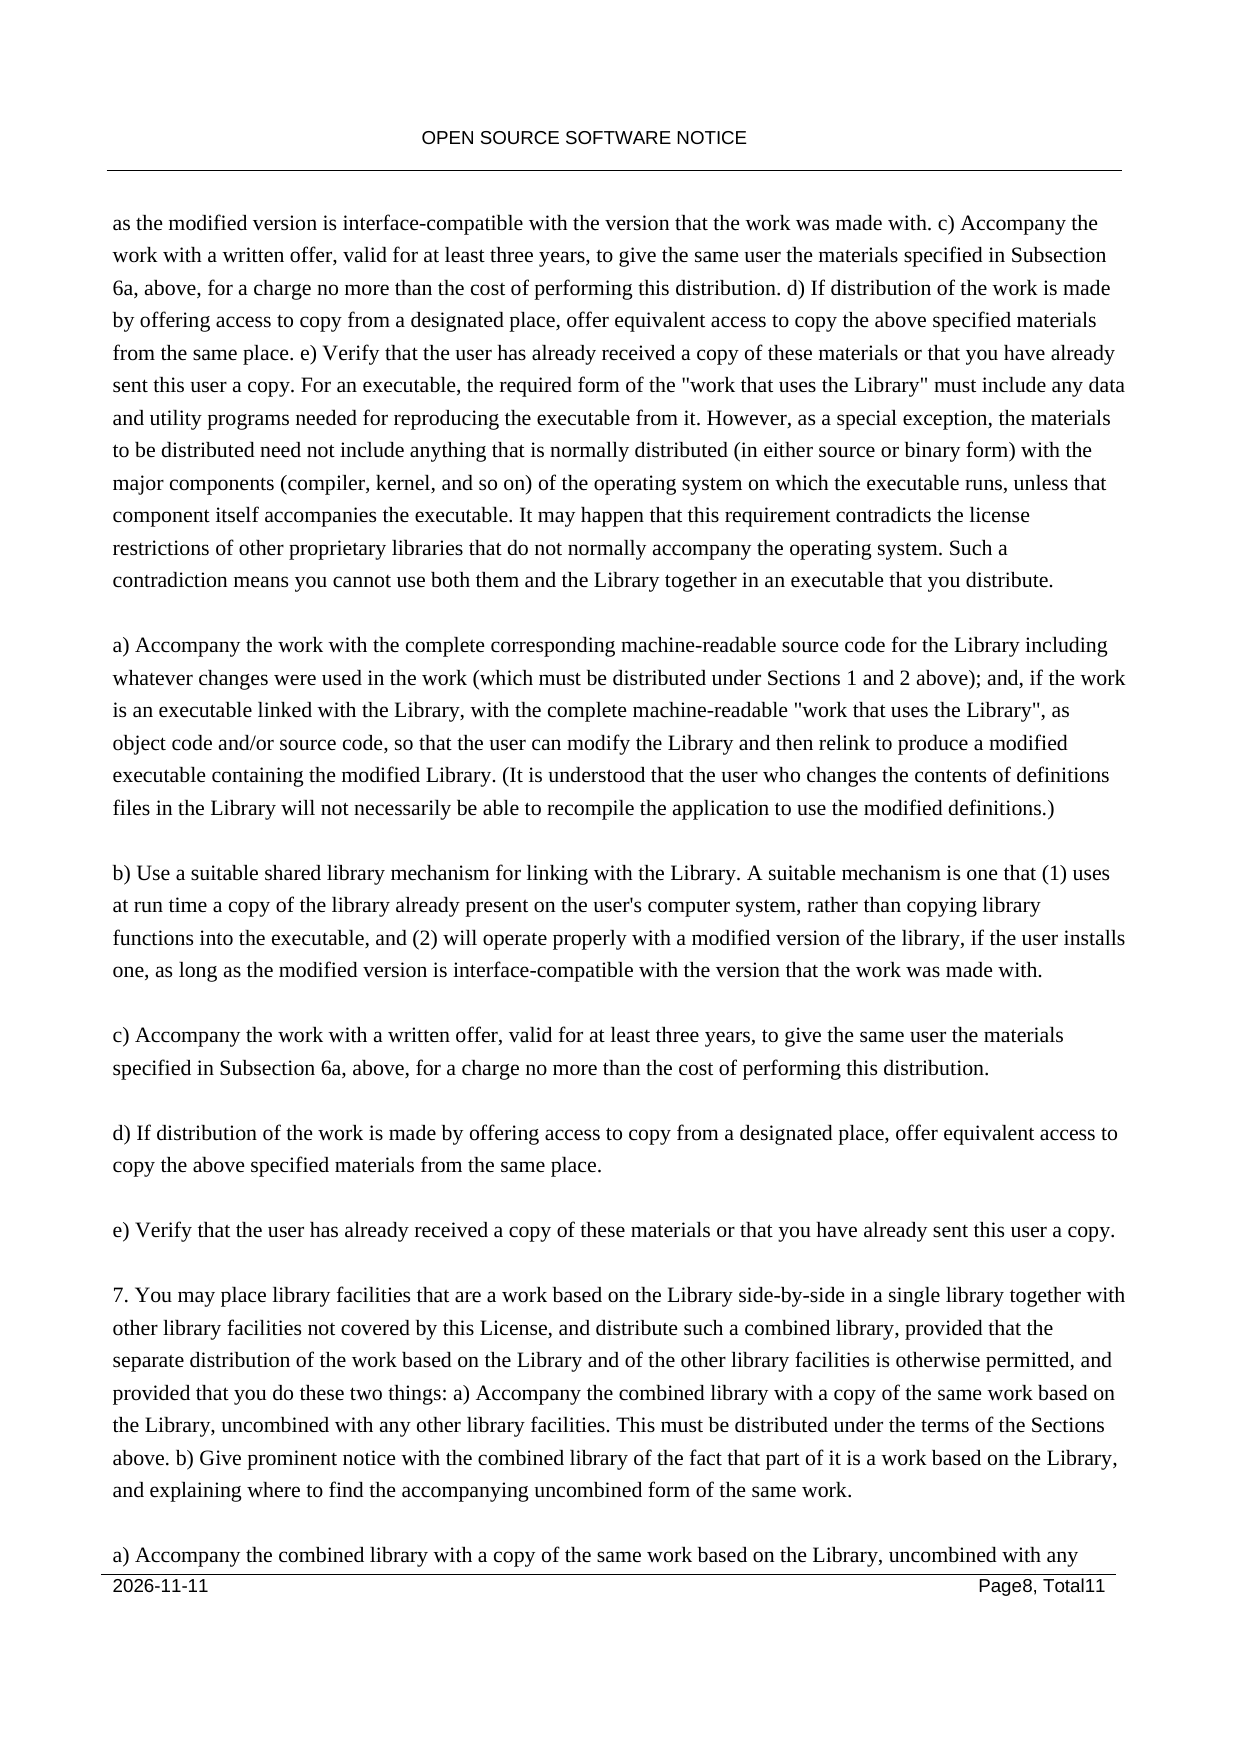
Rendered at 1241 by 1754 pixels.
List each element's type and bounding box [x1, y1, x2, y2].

text [112, 206, 1128, 1571]
